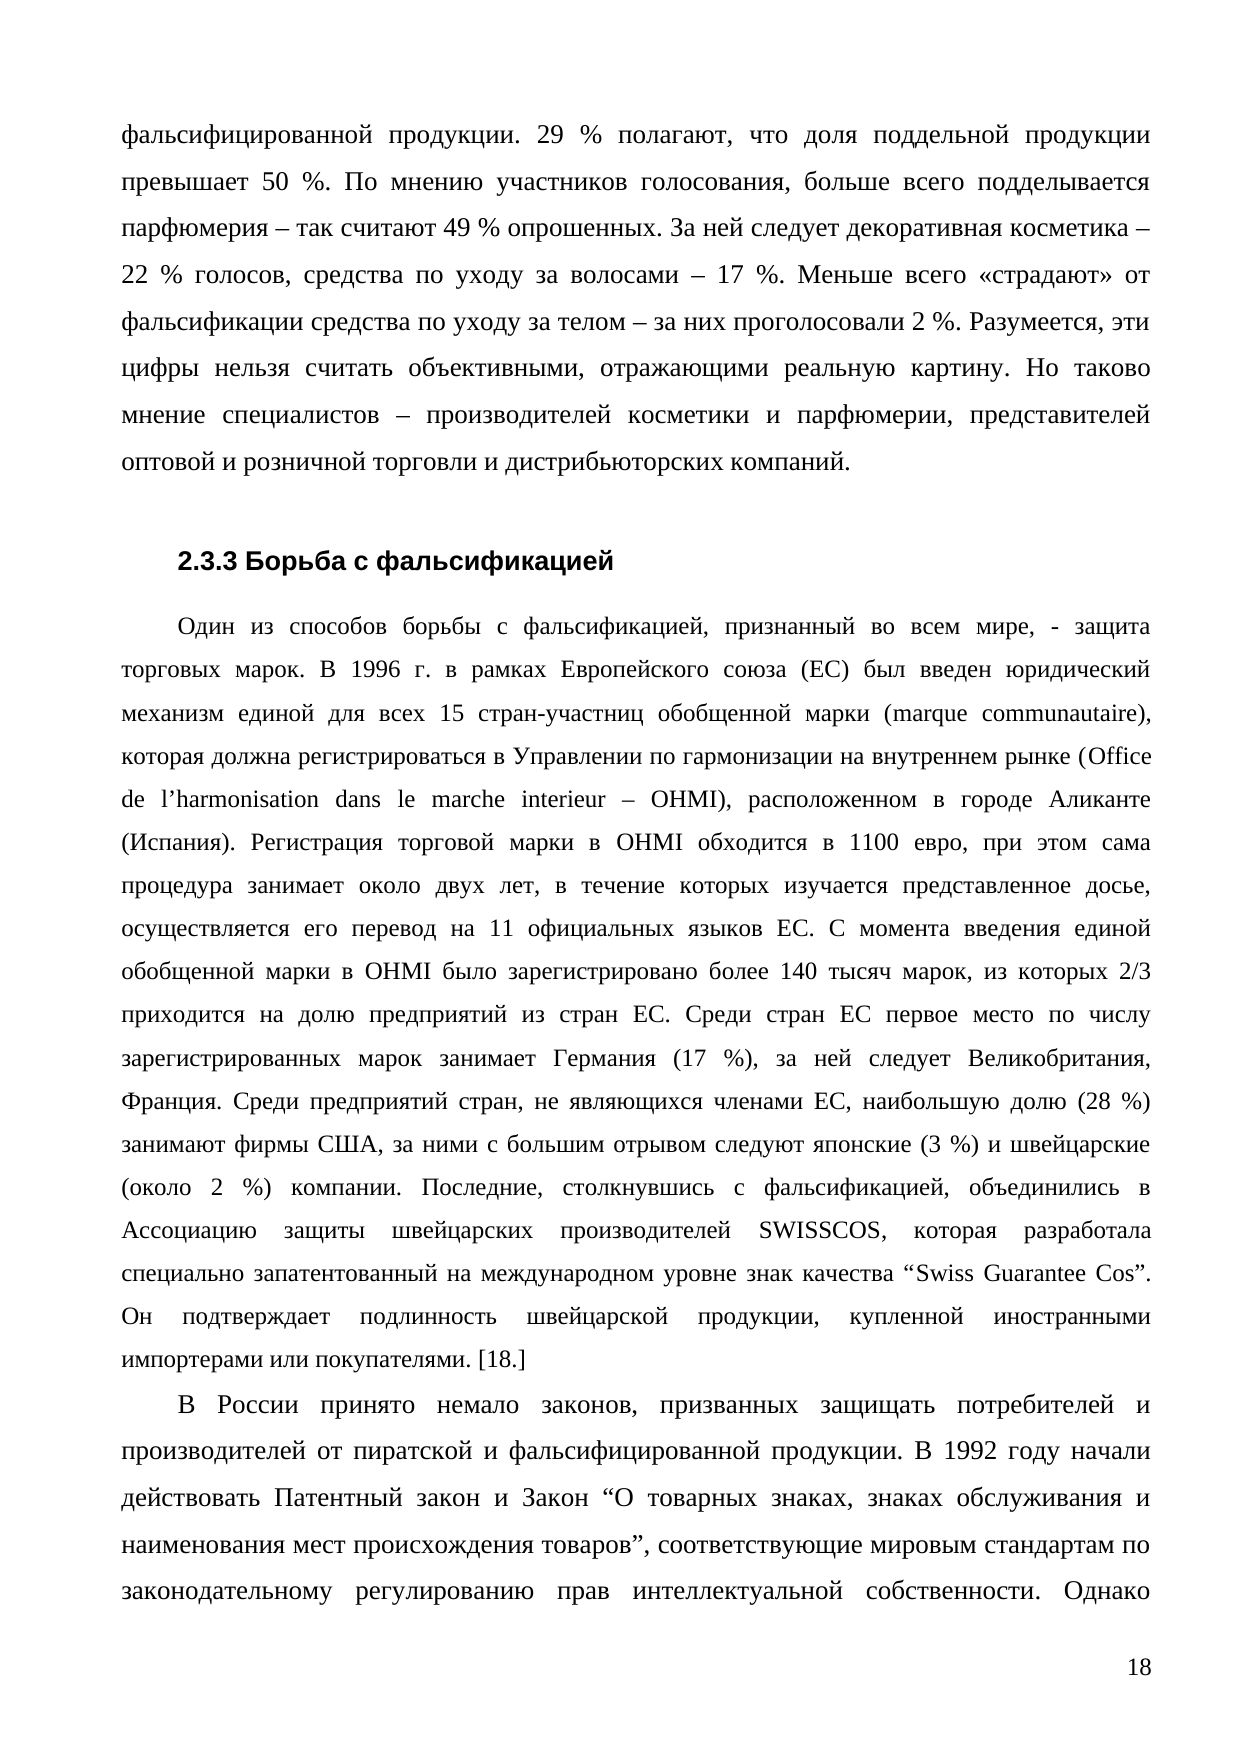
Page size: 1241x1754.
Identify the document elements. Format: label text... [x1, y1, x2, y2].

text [121, 118, 1152, 476]
subtitle 2.3.3 Борьба с фальсификацией [177, 545, 1152, 576]
text Один из способов борьбы с фальсификацией, признанный во всем мире, - защита торговых марок. В 1996 г. в рамках Европейского союза (ЕС) был введен юридический механизм единой для всех 15 стран-участниц обобщенной марки (marque communautaire), которая должна регистрироваться в Управлении по гармонизации на внутреннем рынке (Office de l’harmonisation dans le marche interieur – OHMI), расположенном в городе Аликанте (Испания). Регистрация торговой марки в OHMI обходится в 1100 евро, при этом сама процедура занимает около двух лет, в течение которых изучается представленное досье, осуществляется его перевод на 11 официальных языков ЕС. С момента введения единой обобщенной марки в OHMI было зарегистрировано более 140 тысяч марок, из которых 2/3 приходится на долю предприятий из стран ЕС. Среди стран ЕС первое место по числу зарегистрированных марок занимает Германия (17 %), за ней следует Великобритания, Франция. Среди предприятий стран, не являющихся членами ЕС, наибольшую долю (28 %) занимают фирмы США, за ними с большим отрывом следуют японские (3 %) и швейцарские (около 2 %) компании. Последние, столкнувшись с фальсификацией, объединились в Ассоциацию защиты швейцарских производителей SWISSCOS, которая разработала специально запатентованный на международном уровне знак качества “Swiss Guarantee Cos”. Он подтверждает подлинность швейцарской продукции, купленной иностранными импортерами или покупателями. [18.] [121, 611, 1152, 1373]
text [121, 1388, 1152, 1606]
